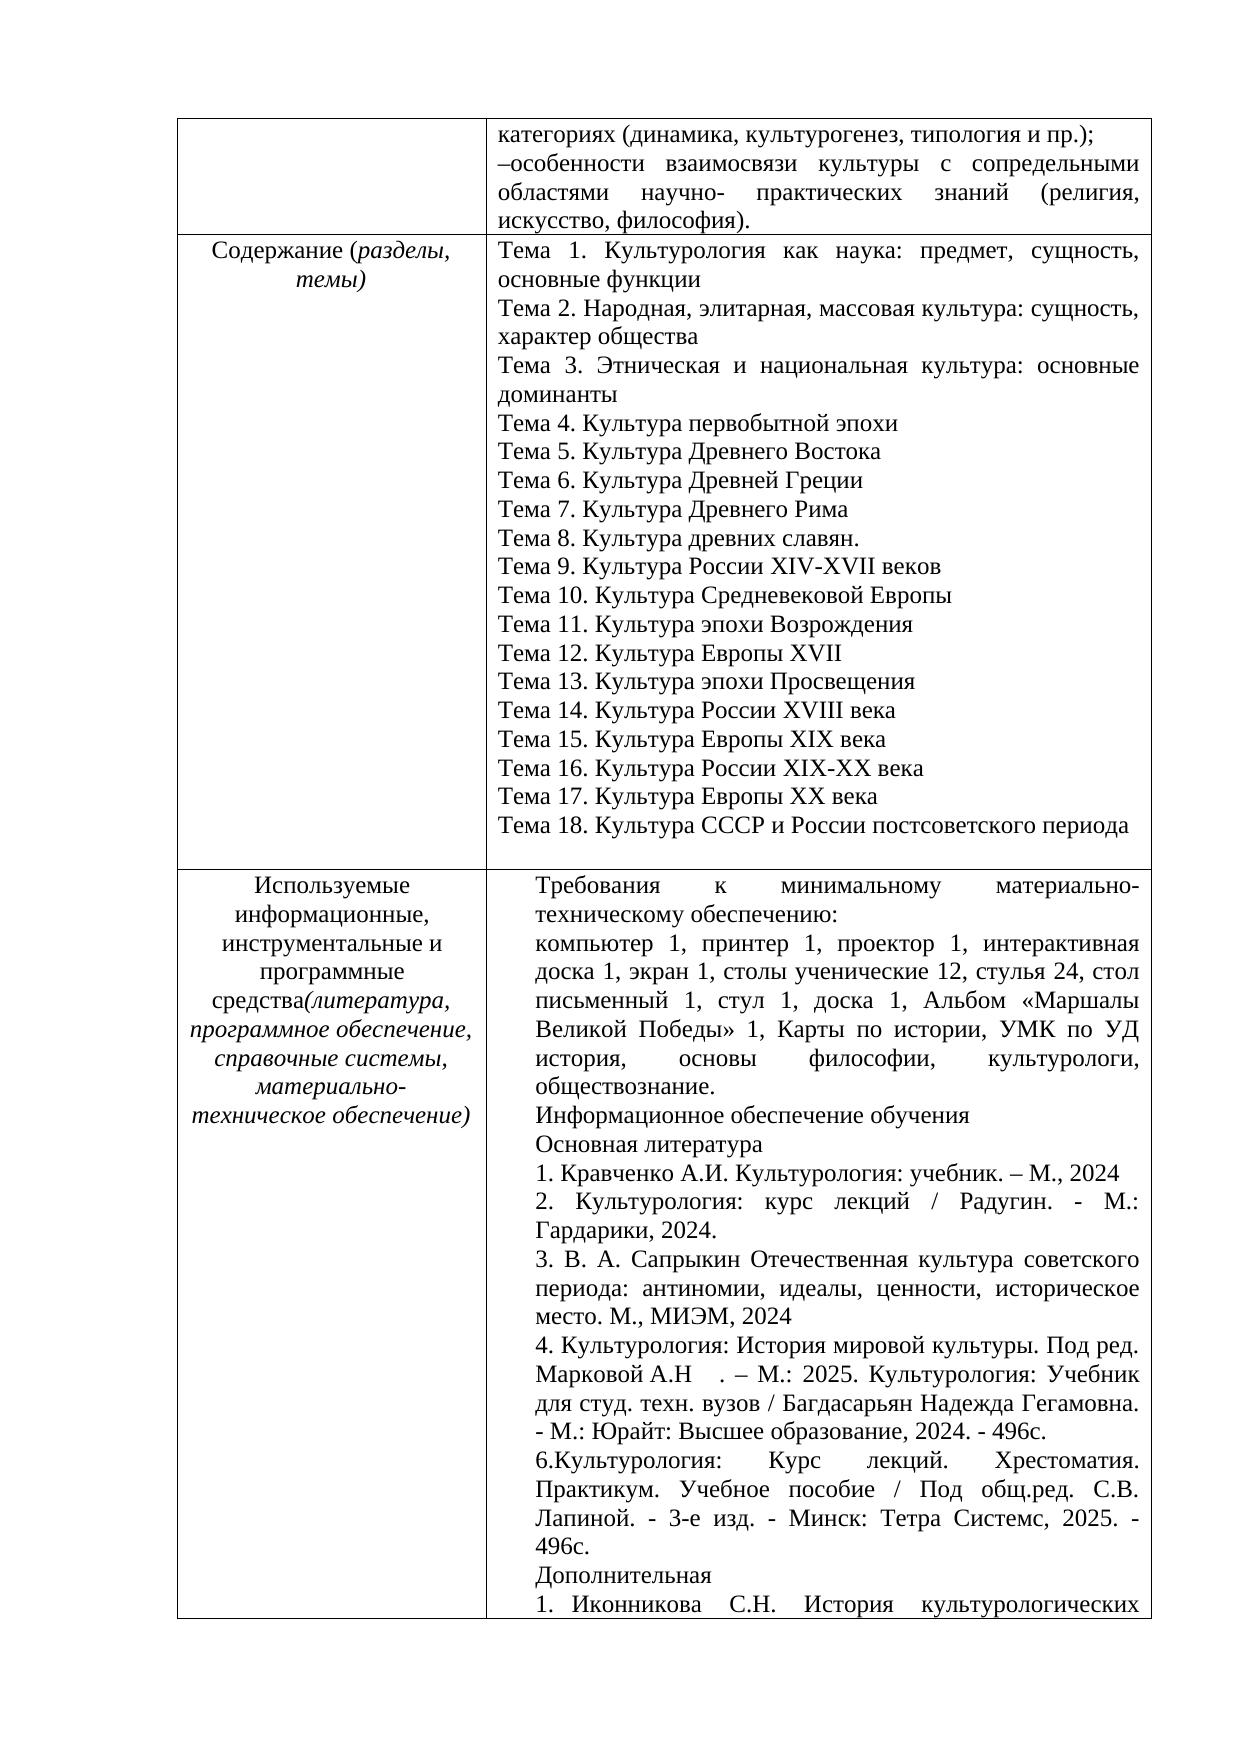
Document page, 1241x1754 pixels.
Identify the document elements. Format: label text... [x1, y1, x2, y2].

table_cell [487, 119, 1151, 234]
table_cell Тема 1. Культурология как наука: предмет, сущность, основные функции Тема 2. Народная, элитарная, массовая культура: сущность, характер общества Тема 3. Этническая и национальная культура: основные доминанты Тема 4. Культура первобытной эпохи Тема 5. Культура Древнего Востока Тема 6. Культура Древней Греции Тема 7. Культура Древнего Рима Тема 8. Культура древних славян. Тема 9. Культура России XIV-XVII веков Тема 10. Культура Средневековой Европы Тема 11. Культура эпохи Возрождения Тема 12. Культура Европы XVII Тема 13. Культура эпохи Просвещения Тема 14. Культура России XVIII века Тема 15. Культура Европы XIX века Тема 16. Культура России XIX-XX века Тема 17. Культура Европы XX века Тема 18. Культура СССР и России постсоветского периода [487, 235, 1151, 869]
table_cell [487, 870, 1151, 1618]
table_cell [178, 870, 486, 1618]
table_cell Содержание (разделы, темы) [178, 235, 486, 869]
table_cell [178, 119, 486, 234]
